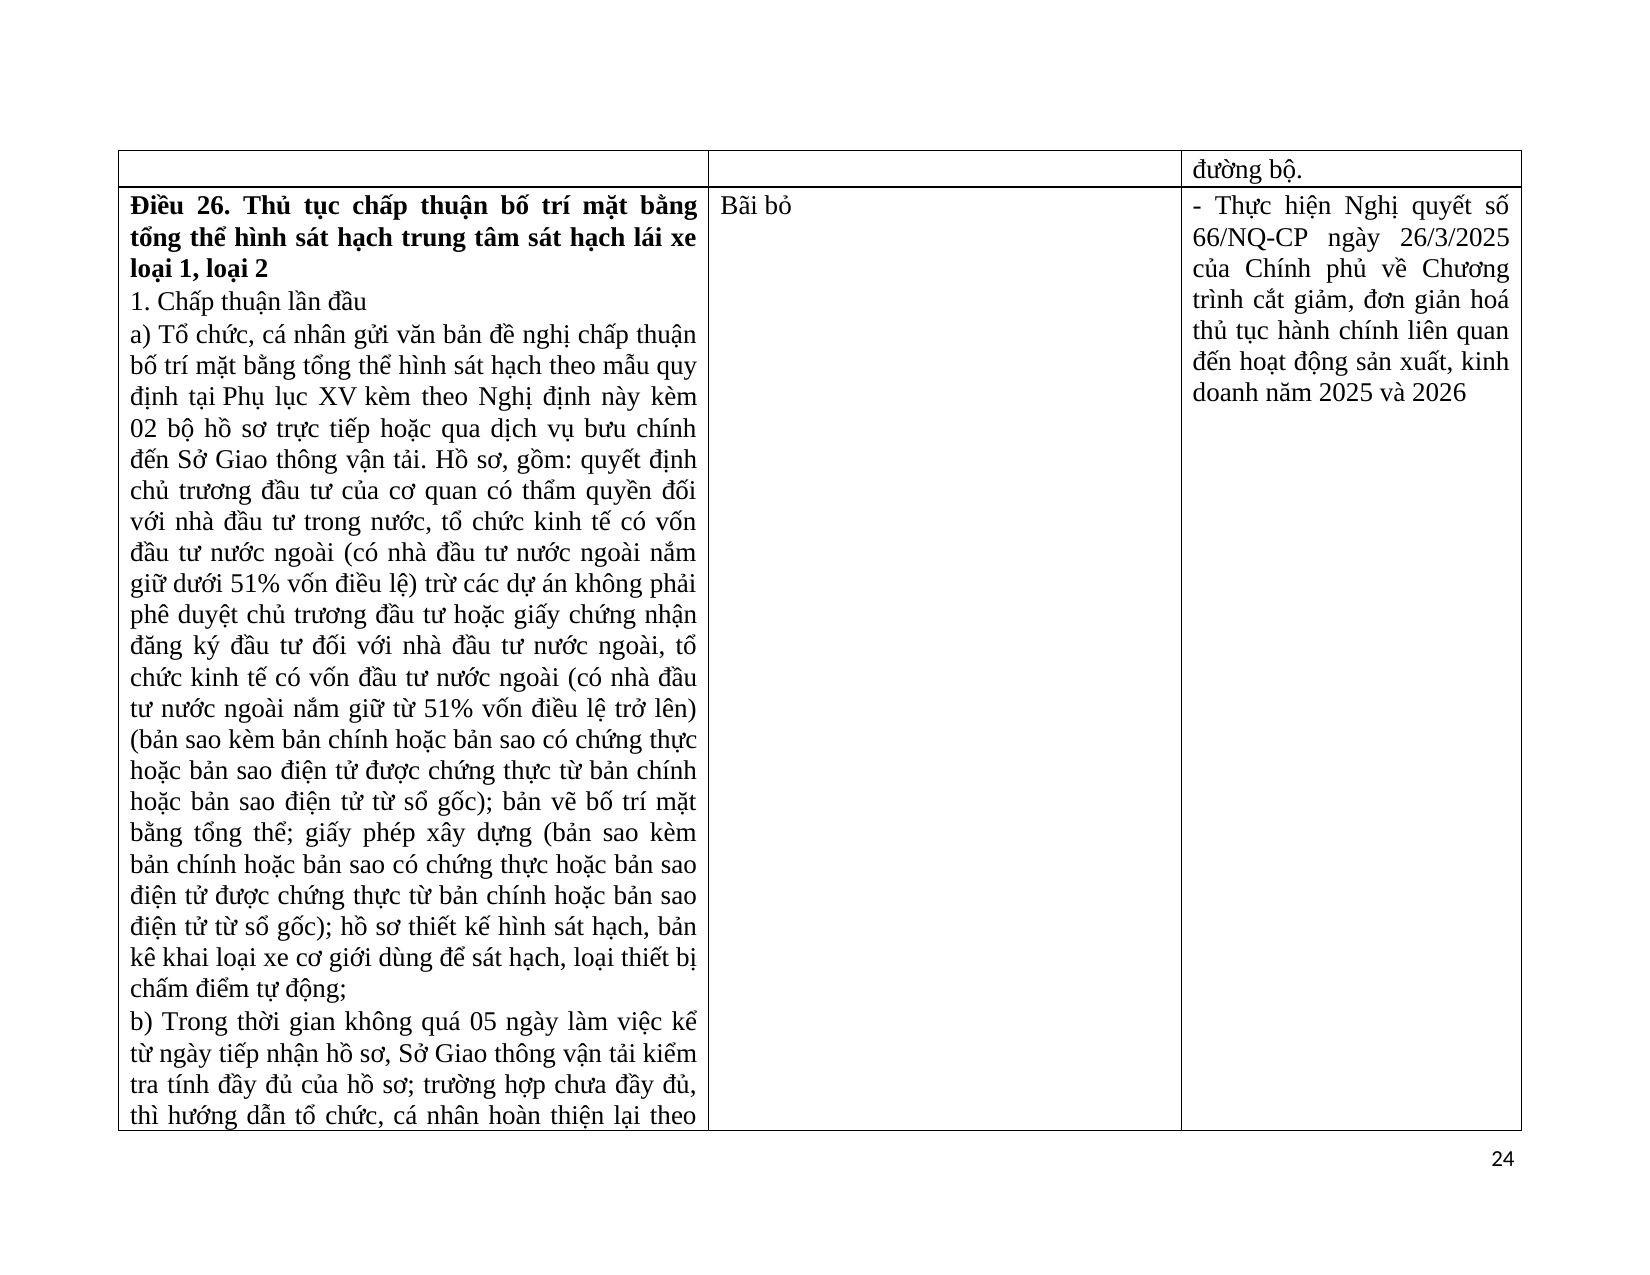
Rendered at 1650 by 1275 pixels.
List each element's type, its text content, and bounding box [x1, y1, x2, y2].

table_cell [709, 151, 1181, 186]
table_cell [119, 188, 708, 1130]
table_cell Bãi bỏ [709, 188, 1181, 1130]
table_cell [119, 151, 708, 186]
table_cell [1182, 188, 1521, 1130]
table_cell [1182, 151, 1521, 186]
